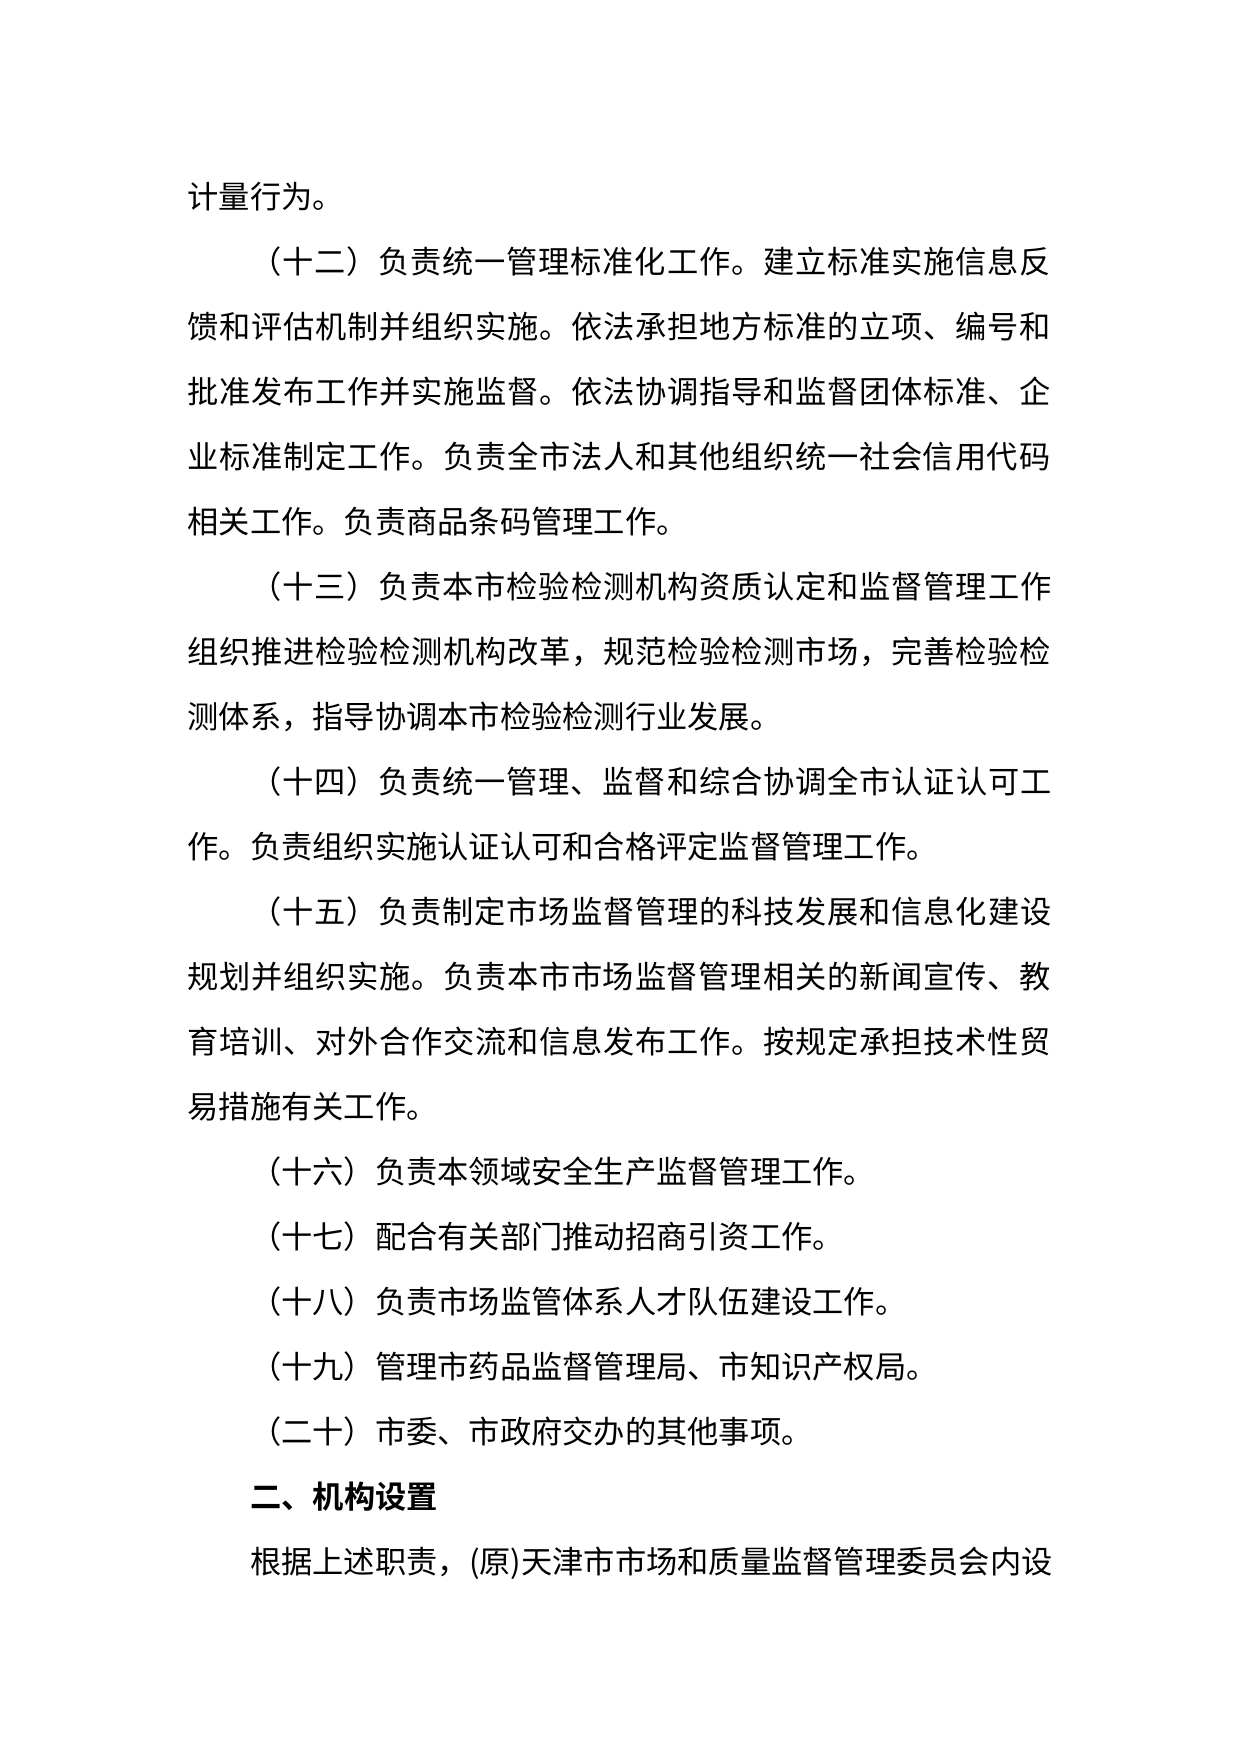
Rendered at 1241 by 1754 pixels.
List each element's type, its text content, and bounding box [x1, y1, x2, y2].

text （十八）负责市场监管体系人才队伍建设工作。 [187, 1267, 1053, 1332]
text （十六）负责本领域安全生产监督管理工作。 [187, 1137, 1053, 1202]
text （二十）市委、市政府交办的其他事项。 [187, 1397, 1053, 1462]
text （十七）配合有关部门推动招商引资工作。 [187, 1202, 1053, 1267]
text （十五）负责制定市场监督管理的科技发展和信息化建设规划并组织实施。负责本市市场监督管理相关的新闻宣传、教育培训、对外合作交流和信息发布工作。按规定承担技术性贸易措施有关工作。 [187, 877, 1053, 1137]
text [187, 162, 1053, 227]
text （十二）负责统一管理标准化工作。建立标准实施信息反馈和评估机制并组织实施。依法承担地方标准的立项、编号和批准发布工作并实施监督。依法协调指导和监督团体标准、企业标准制定工作。负责全市法人和其他组织统一社会信用代码相关工作。负责商品条码管理工作。 [187, 227, 1053, 552]
text 二、机构设置 [187, 1462, 1053, 1527]
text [187, 1527, 1053, 1592]
text （十九）管理市药品监督管理局、市知识产权局。 [187, 1332, 1053, 1397]
text （十四）负责统一管理、监督和综合协调全市认证认可工作。负责组织实施认证认可和合格评定监督管理工作。 [187, 747, 1053, 877]
text （十三）负责本市检验检测机构资质认定和监督管理工作。组织推进检验检测机构改革，规范检验检测市场，完善检验检测体系，指导协调本市检验检测行业发展。 [187, 552, 1053, 747]
